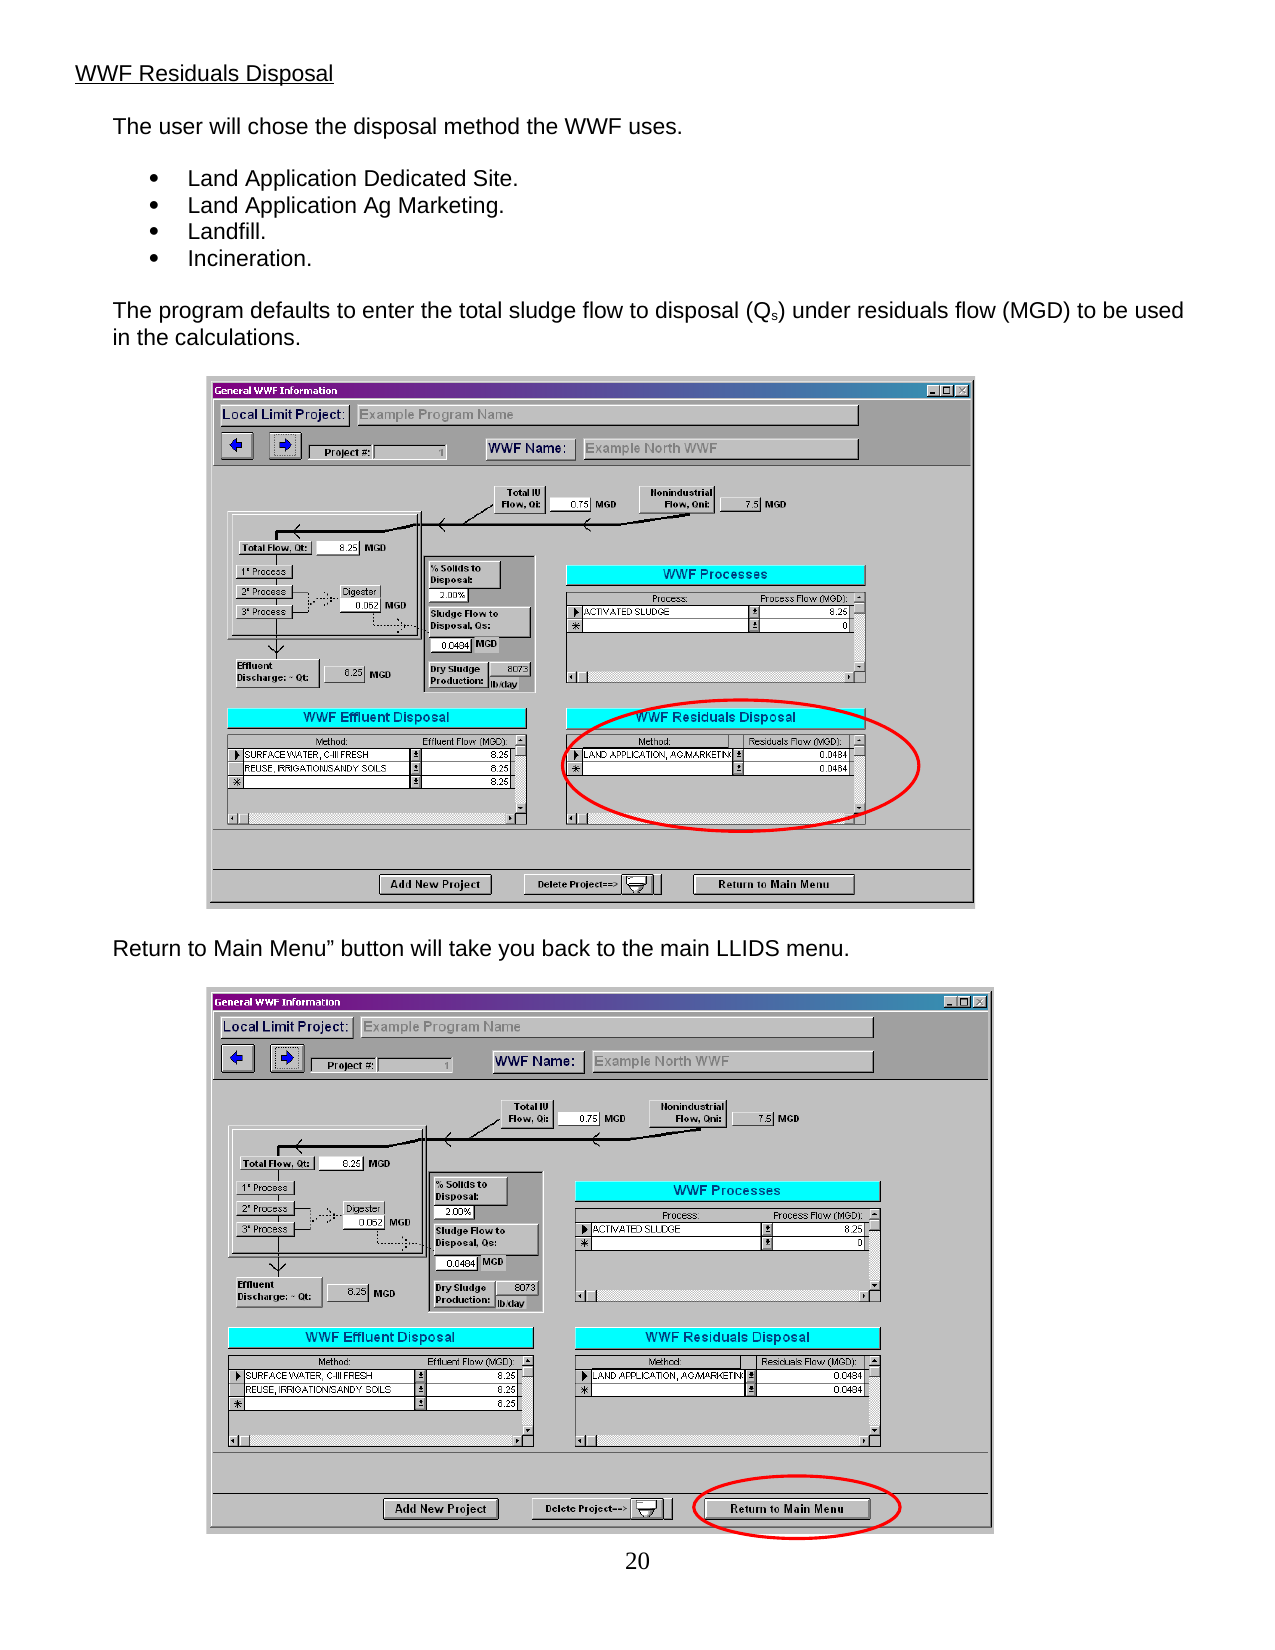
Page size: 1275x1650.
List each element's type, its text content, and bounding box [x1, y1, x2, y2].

list Land Application Dedicated Site. [150, 165, 1200, 192]
subtitle WWF Residuals Disposal [75, 60, 1200, 86]
text Return to Main Menu” button will take you back to the main LLIDS menu. [112, 935, 1200, 961]
picture [206, 376, 976, 909]
list The program defaults to enter the total sludge flow to disposal (Qs) under residuals flow (MGD) to be used in the calculations. [112, 297, 1200, 350]
list Incineration. [150, 244, 1200, 271]
picture [206, 987, 994, 1534]
picture [696, 1478, 898, 1534]
text The user will chose the disposal method the WWF uses. [112, 113, 1200, 139]
list Land Application Ag Marketing. [150, 192, 1200, 218]
list Landfill. [150, 218, 1200, 244]
